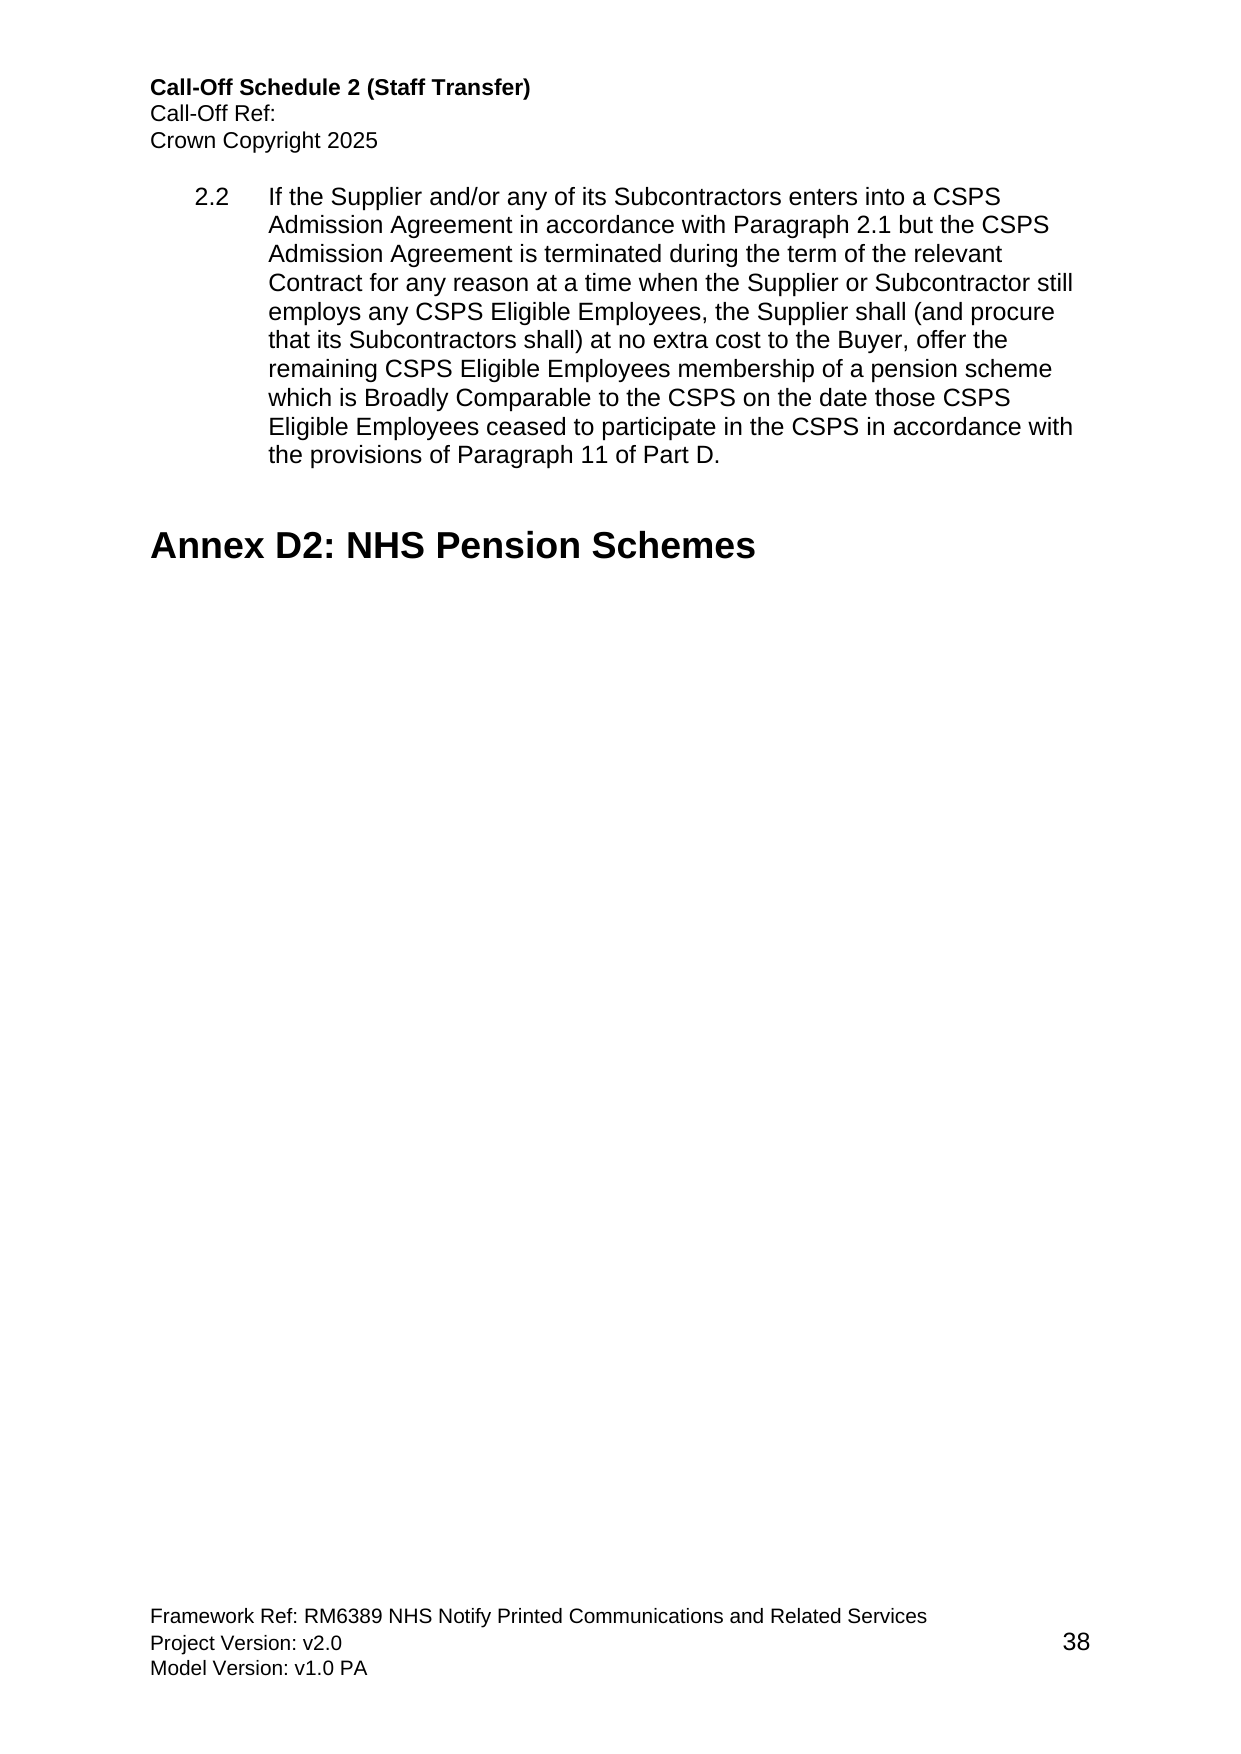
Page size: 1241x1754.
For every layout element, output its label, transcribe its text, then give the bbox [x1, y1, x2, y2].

list If the Supplier and/or any of its Subcontractors enters into a CSPS Admission Agreement in accordance with Paragraph 2.1 but the CSPS Admission Agreement is terminated during the term of the relevant Contract for any reason at a time when the Supplier or Subcontractor still employs any CSPS Eligible Employees, the Supplier shall (and procure that its Subcontractors shall) at no extra cost to the Buyer, offer the remaining CSPS Eligible Employees membership of a pension scheme which is Broadly Comparable to the CSPS on the date those CSPS Eligible Employees ceased to participate in the CSPS in accordance with the provisions of Paragraph 11 of Part D. [194, 182, 1090, 469]
text Annex D2: NHS Pension Schemes [150, 523, 1090, 566]
